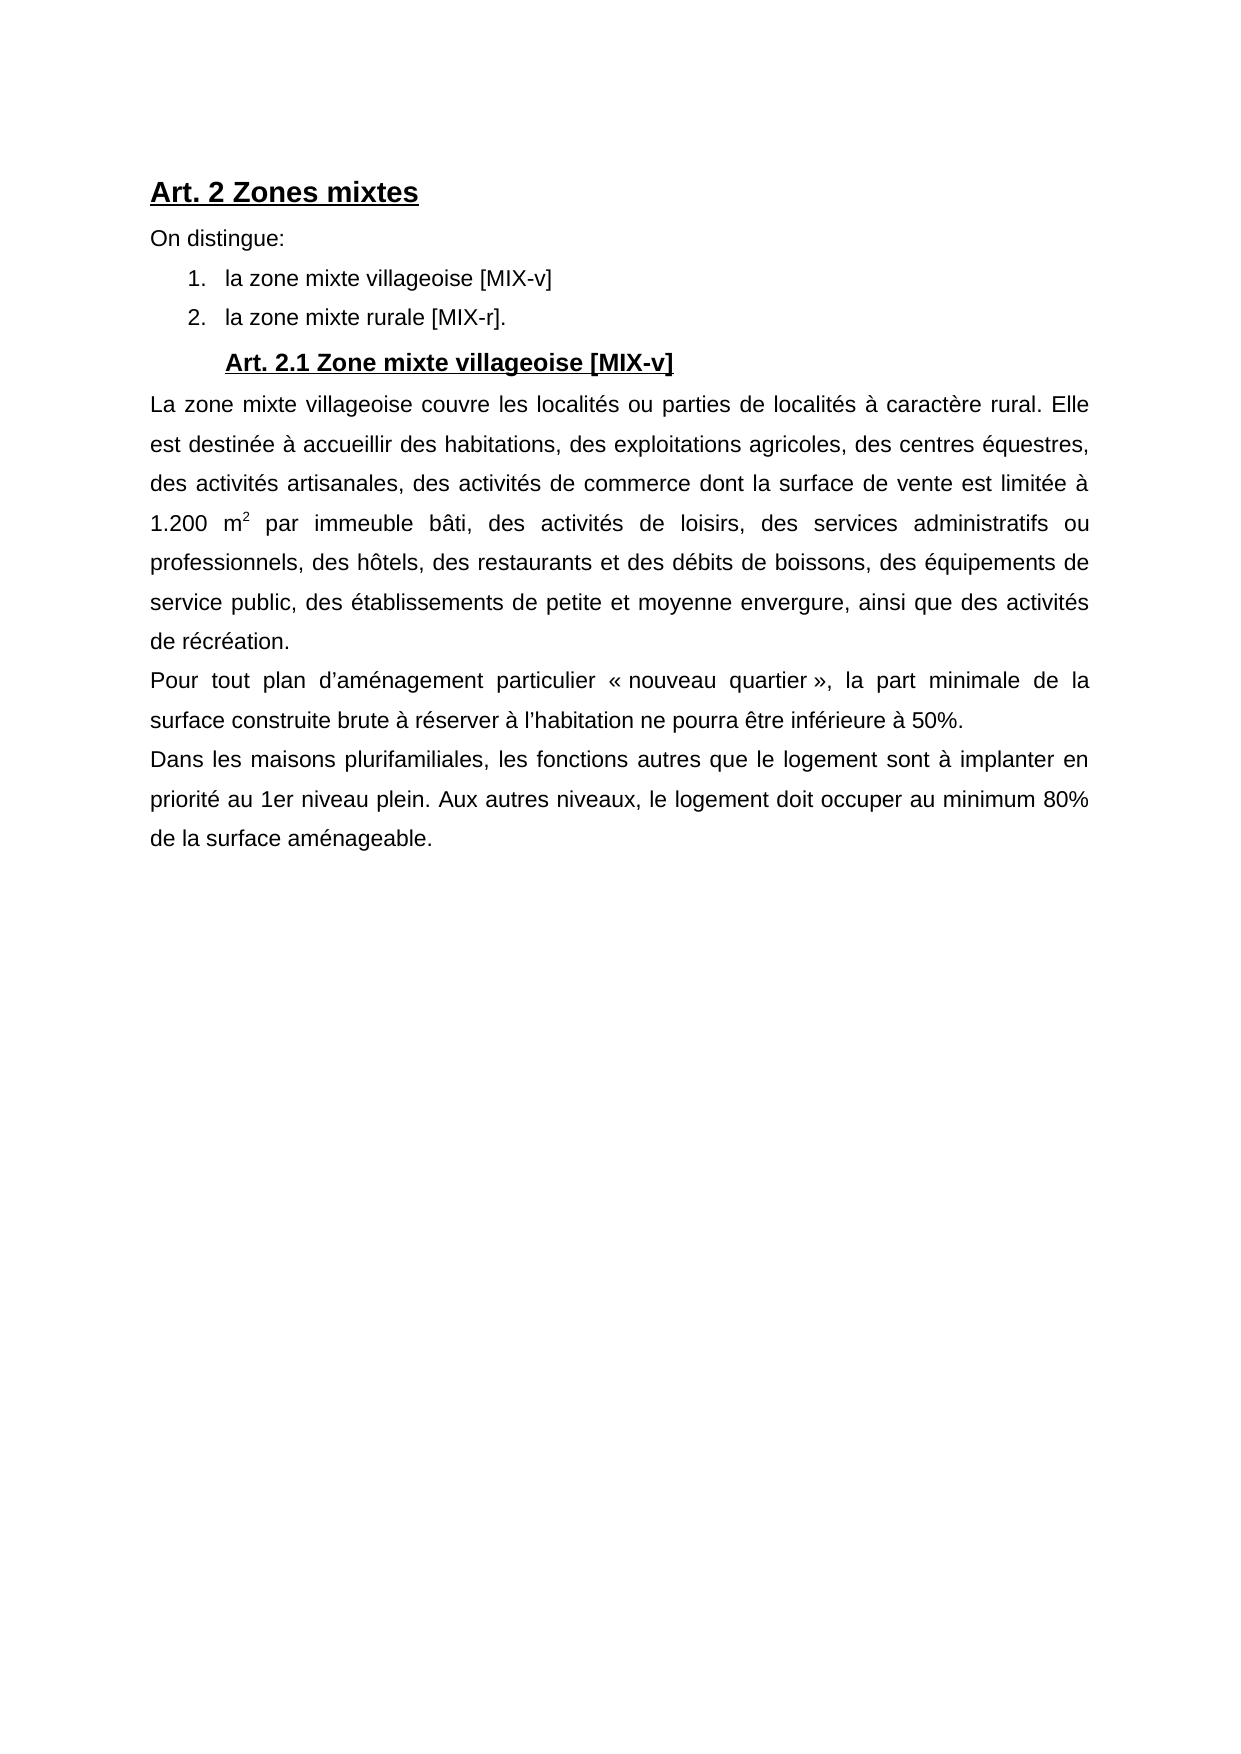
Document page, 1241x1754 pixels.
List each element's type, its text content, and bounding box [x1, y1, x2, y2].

list la zone mixte rurale [MIX-r]. [187, 304, 1090, 331]
text Pour tout plan d’aménagement particulier « nouveau quartier », la part minimale de la surface construite brute à réserver à l’habitation ne pourra être inférieure à 50%. [150, 667, 1090, 733]
text Dans les maisons plurifamiliales, les fonctions autres que le logement sont à implanter en priorité au 1er niveau plein. Aux autres niveaux, le logement doit occuper au minimum 80% de la surface aménageable. [150, 746, 1090, 852]
list la zone mixte villageoise [MIX-v] [187, 265, 1090, 291]
subtitle Art. 2 Zones mixtes [150, 175, 1090, 208]
text On distingue: [150, 225, 1090, 252]
text La zone mixte villageoise couvre les localités ou parties de localités à caractère rural. Elle est destinée à accueillir des habitations, des exploitations agricoles, des centres équestres, des activités artisanales, des activités de commerce dont la surface de vente est limitée à 1.200 m2 par immeuble bâti, des activités de loisirs, des services administratifs ou professionnels, des hôtels, des restaurants et des débits de boissons, des équipements de service public, des établissements de petite et moyenne envergure, ainsi que des activités de récréation. [150, 391, 1090, 654]
subtitle Art. 2.1 Zone mixte villageoise [MIX-v] [225, 348, 1090, 377]
